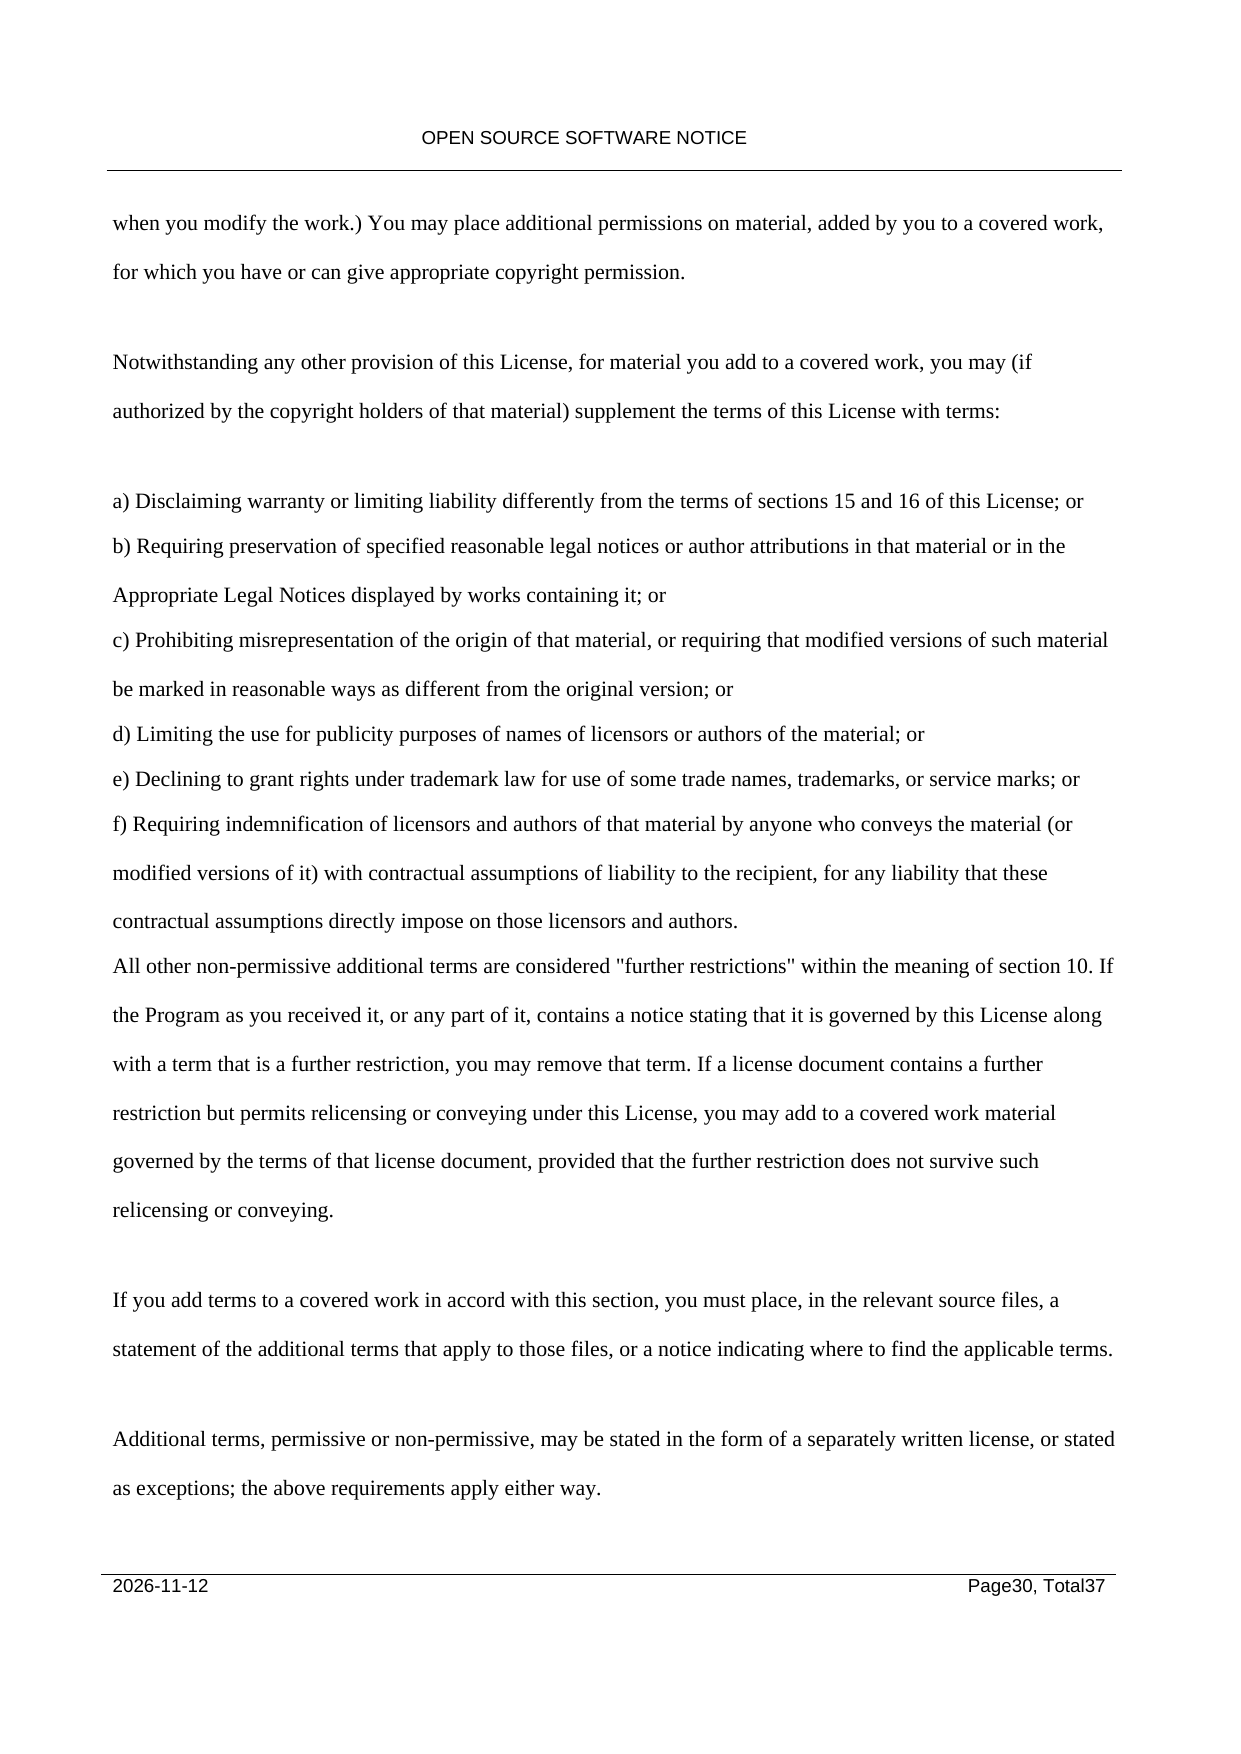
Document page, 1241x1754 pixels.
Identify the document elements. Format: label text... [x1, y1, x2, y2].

text If you add terms to a covered work in accord with this section, you must place, in the relevant source files, a statement of the additional terms that apply to those files, or a notice indicating where to find the applicable terms. [112, 1284, 1128, 1365]
text Additional terms, permissive or non-permissive, may be stated in the form of a separately written license, or stated as exceptions; the above requirements apply either way. [112, 1423, 1128, 1504]
text c) Prohibiting misrepresentation of the origin of that material, or requiring that modified versions of such material be marked in reasonable ways as different from the original version; or [112, 623, 1128, 704]
text b) Requiring preservation of specified reasonable legal notices or author attributions in that material or in the Appropriate Legal Notices displayed by works containing it; or [112, 529, 1128, 611]
text e) Declining to grant rights under trademark law for use of some trade names, trademarks, or service marks; or [112, 762, 1128, 795]
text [112, 206, 1128, 288]
text All other non-permissive additional terms are considered "further restrictions" within the meaning of section 10. If the Program as you received it, or any part of it, contains a notice stating that it is governed by this License along with a term that is a further restriction, you may remove that term. If a license document contains a further restriction but permits relicensing or conveying under this License, you may add to a covered work material governed by the terms of that license document, provided that the further restriction does not survive such relicensing or conveying. [112, 950, 1128, 1226]
text a) Disclaiming warranty or limiting liability differently from the terms of sections 15 and 16 of this License; or [112, 484, 1128, 517]
text d) Limiting the use for publicity purposes of names of licensors or authors of the material; or [112, 717, 1128, 749]
text f) Requiring indemnification of licensors and authors of that material by anyone who conveys the material (or modified versions of it) with contractual assumptions of liability to the recipient, for any liability that these contractual assumptions directly impose on those licensors and authors. [112, 807, 1128, 937]
text Notwithstanding any other provision of this License, for material you add to a covered work, you may (if authorized by the copyright holders of that material) supplement the terms of this License with terms: [112, 345, 1128, 427]
